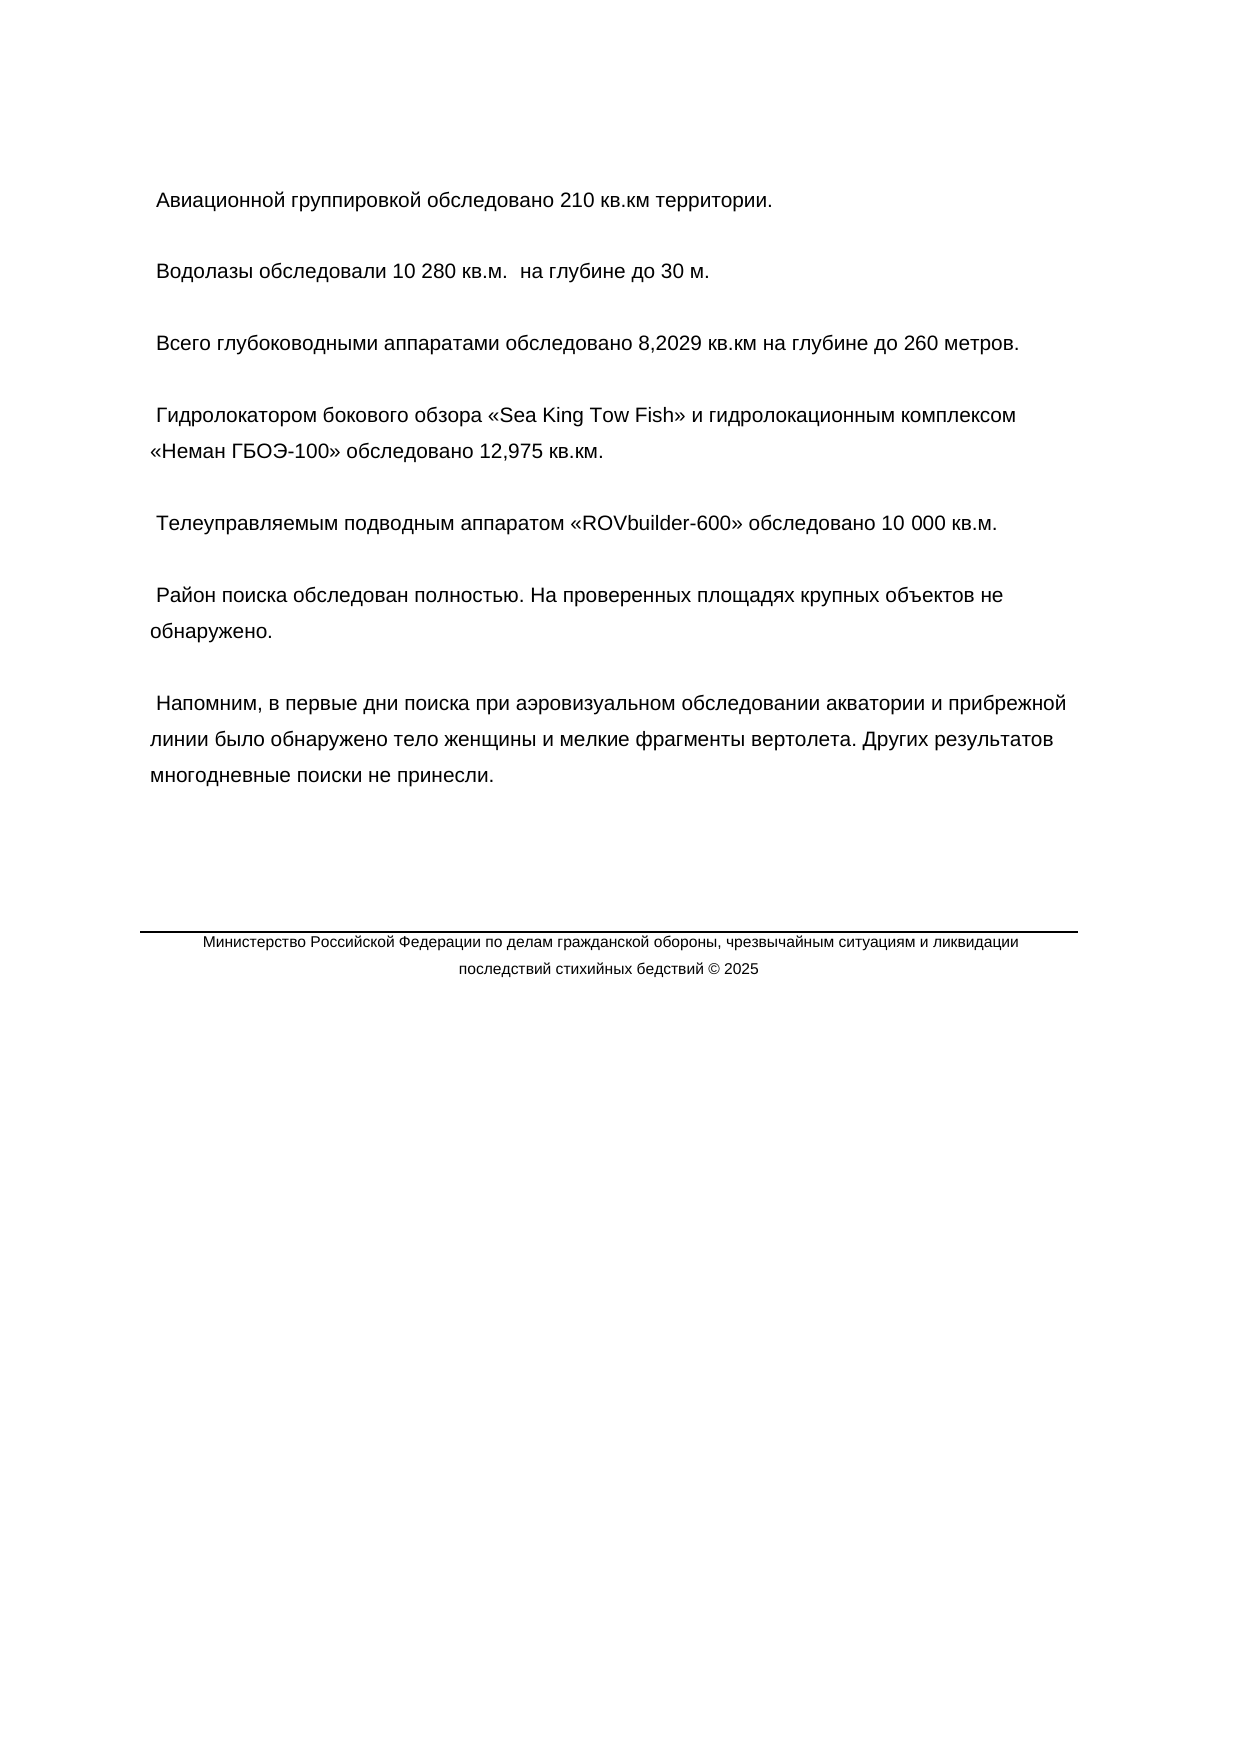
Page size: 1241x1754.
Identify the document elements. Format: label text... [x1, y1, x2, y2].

table_cell Министерство Российской Федерации по делам гражданской обороны, чрезвычайным ситуациям и ликвидации последствий стихийных бедствий © 2025 [140, 933, 1078, 1015]
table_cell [140, 150, 1078, 931]
